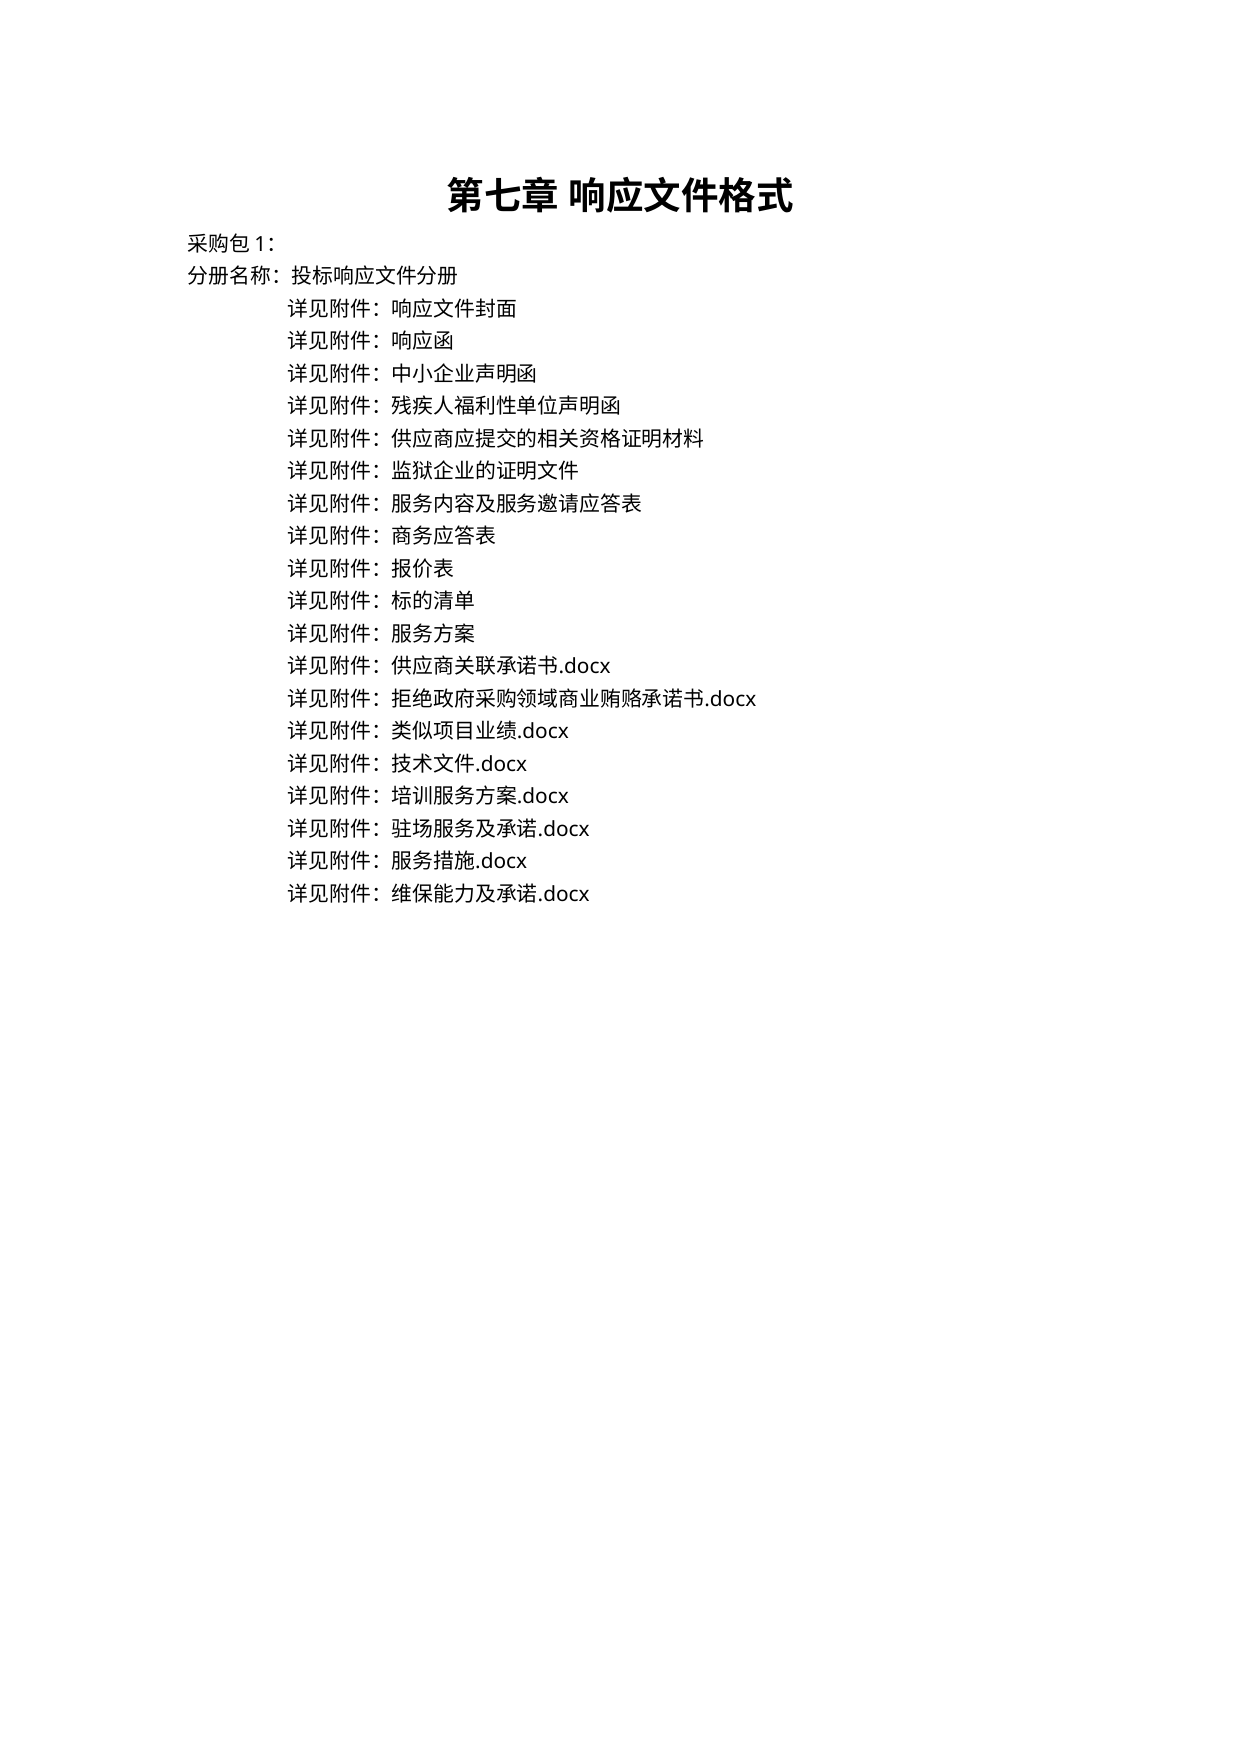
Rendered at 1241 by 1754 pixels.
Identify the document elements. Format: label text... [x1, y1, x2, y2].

text 详见附件：培训服务方案.docx [187, 779, 1053, 812]
text 采购包1： [187, 227, 1053, 259]
text 详见附件：类似项目业绩.docx [187, 714, 1053, 747]
text 详见附件：供应商应提交的相关资格证明材料 [187, 422, 1053, 454]
text 详见附件：商务应答表 [187, 519, 1053, 552]
text 详见附件：维保能力及承诺.docx [187, 877, 1053, 909]
text 详见附件：服务措施.docx [187, 844, 1053, 877]
text 详见附件：服务方案 [187, 617, 1053, 649]
text 详见附件：服务内容及服务邀请应答表 [187, 487, 1053, 519]
text 详见附件：标的清单 [187, 584, 1053, 617]
text 详见附件：报价表 [187, 552, 1053, 584]
text 详见附件：中小企业声明函 [187, 357, 1053, 389]
text 第七章 响应文件格式 [187, 162, 1053, 227]
text 详见附件：驻场服务及承诺.docx [187, 812, 1053, 844]
text 详见附件：供应商关联承诺书.docx [187, 649, 1053, 682]
text 详见附件：残疾人福利性单位声明函 [187, 389, 1053, 422]
text 分册名称：投标响应文件分册 [187, 259, 1053, 292]
text 详见附件：监狱企业的证明文件 [187, 454, 1053, 487]
text 详见附件：技术文件.docx [187, 747, 1053, 779]
text 详见附件：拒绝政府采购领域商业贿赂承诺书.docx [187, 682, 1053, 714]
text 详见附件：响应文件封面 [187, 292, 1053, 324]
text 详见附件：响应函 [187, 324, 1053, 357]
